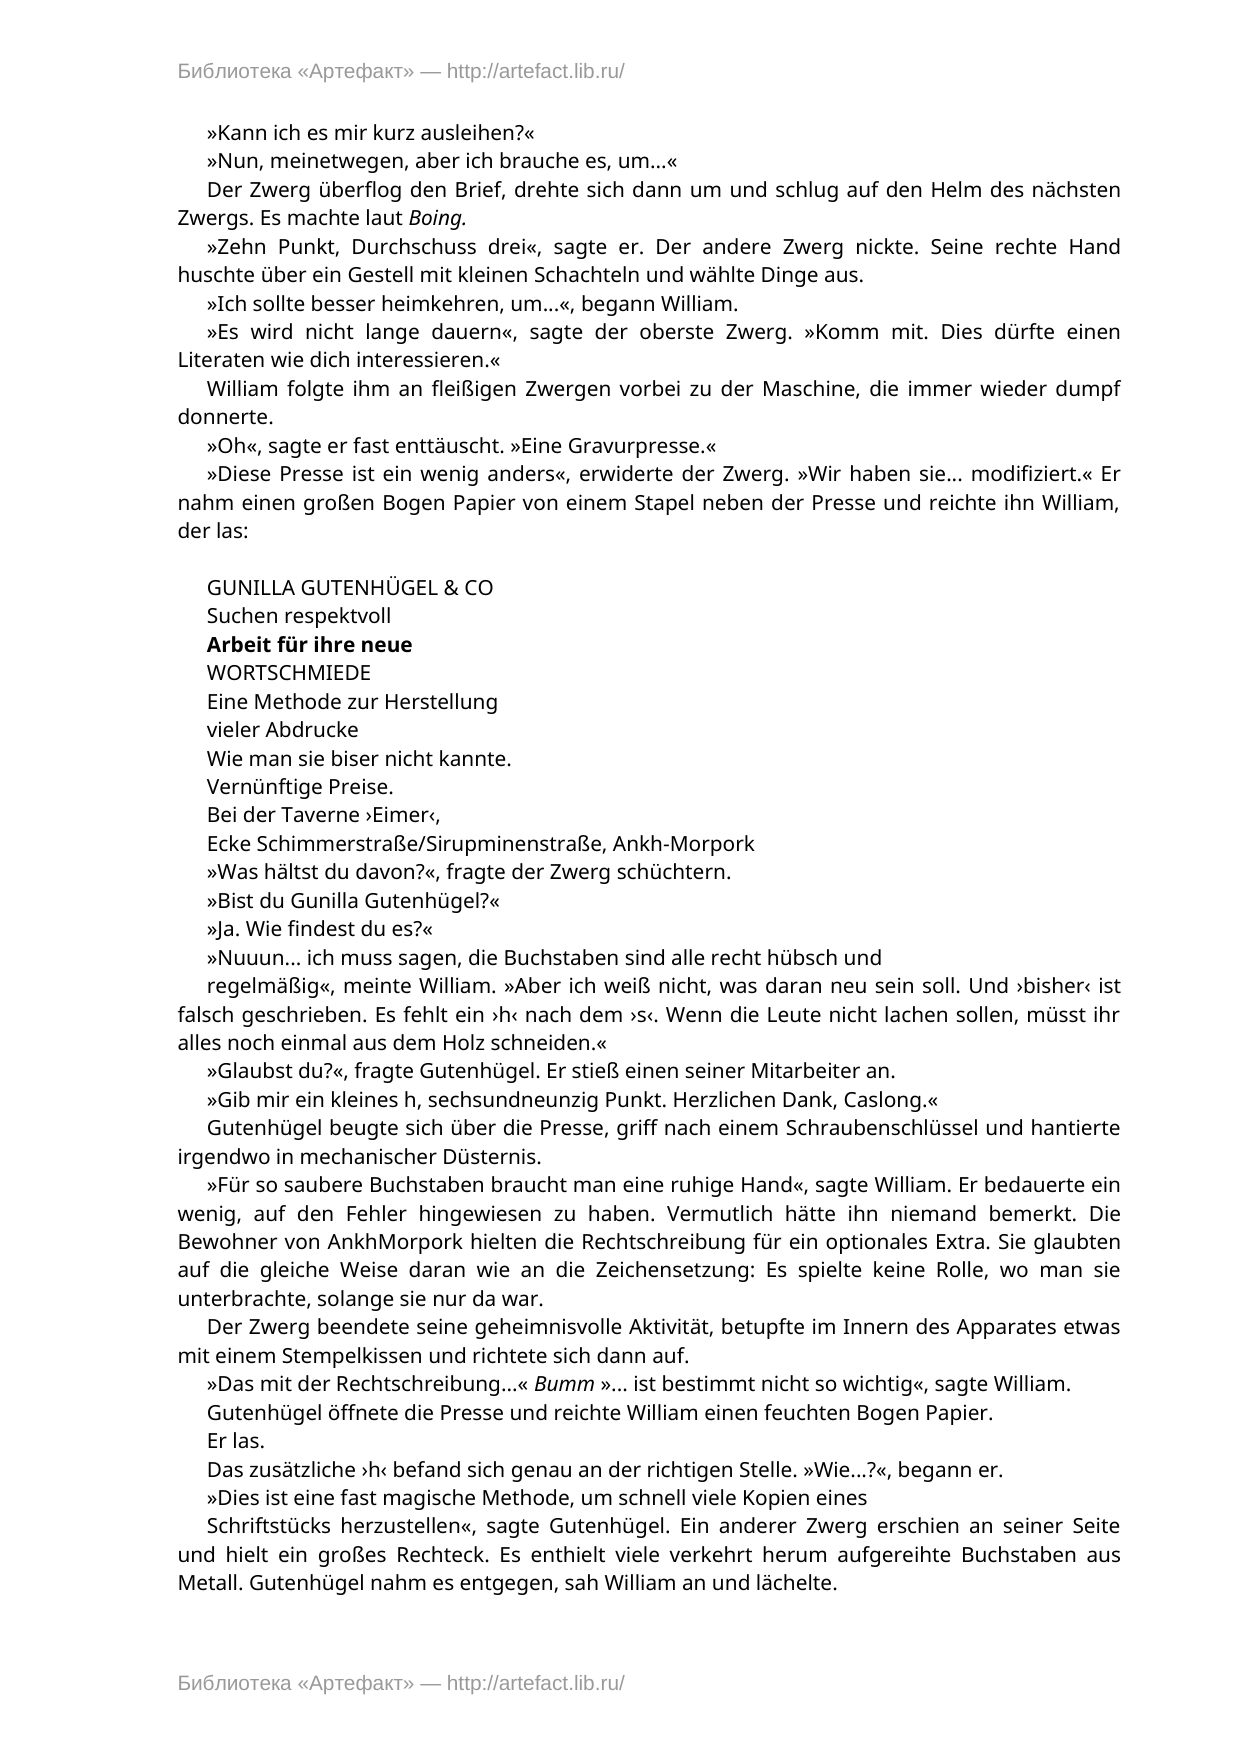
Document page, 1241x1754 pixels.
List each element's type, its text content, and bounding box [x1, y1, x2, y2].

text vieler Abdrucke [177, 715, 1122, 744]
text Eine Methode zur Herstellung [177, 687, 1122, 715]
text Gutenhügel beugte sich über die Presse, griff nach einem Schraubenschlüssel und hantierte irgendwo in mechanischer Düsternis. [177, 1113, 1122, 1170]
text »Glaubst du?«, fragte Gutenhügel. Er stieß einen seiner Mitarbeiter an. [177, 1057, 1122, 1085]
text regelmäßig«, meinte William. »Aber ich weiß nicht, was daran neu sein soll. Und ›bisher‹ ist falsch geschrieben. Es fehlt ein ›h‹ nach dem ›s‹. Wenn die Leute nicht lachen sollen, müsst ihr alles noch einmal aus dem Holz schneiden.« [177, 971, 1122, 1057]
text Arbeit für ihre neue [177, 630, 1122, 658]
text Bei der Taverne ›Eimer‹, [177, 801, 1122, 829]
text »Es wird nicht lange dauern«, sagte der oberste Zwerg. »Komm mit. Dies dürfte einen Literaten wie dich interessieren.« [177, 317, 1122, 374]
text Vernünftige Preise. [177, 772, 1122, 801]
text Suchen respektvoll [177, 602, 1122, 630]
text »Für so saubere Buchstaben braucht man eine ruhige Hand«, sagte William. Er bedauerte ein wenig, auf den Fehler hingewiesen zu haben. Vermutlich hätte ihn niemand bemerkt. Die Bewohner von AnkhMorpork hielten die Rechtschreibung für ein optionales Extra. Sie glaubten auf die gleiche Weise daran wie an die Zeichensetzung: Es spielte keine Rolle, wo man sie unterbrachte, solange sie nur da war. [177, 1170, 1122, 1312]
text »Kann ich es mir kurz ausleihen?« [177, 118, 1122, 147]
text »Ja. Wie findest du es?« [177, 914, 1122, 943]
text »Was hältst du davon?«, fragte der Zwerg schüchtern. [177, 857, 1122, 886]
text »Zehn Punkt, Durchschuss drei«, sagte er. Der andere Zwerg nickte. Seine rechte Hand huschte über ein Gestell mit kleinen Schachteln und wählte Dinge aus. [177, 232, 1122, 289]
text GUNILLA GUTENHÜGEL & CO [177, 573, 1122, 602]
text Gutenhügel öffnete die Presse und reichte William einen feuchten Bogen Papier. [177, 1398, 1122, 1426]
text Schriftstücks herzustellen«, sagte Gutenhügel. Ein anderer Zwerg erschien an seiner Seite und hielt ein großes Rechteck. Es enthielt viele verkehrt herum aufgereihte Buchstaben aus Metall. Gutenhügel nahm es entgegen, sah William an und lächelte. [177, 1512, 1122, 1597]
text »Diese Presse ist ein wenig anders«, erwiderte der Zwerg. »Wir haben sie... modifiziert.« Er nahm einen großen Bogen Papier von einem Stapel neben der Presse und reichte ihn William, der las: [177, 459, 1122, 545]
text Wie man sie biser nicht kannte. [177, 744, 1122, 772]
text »Oh«, sagte er fast enttäuscht. »Eine Gravurpresse.« [177, 431, 1122, 459]
text »Das mit der Rechtschreibung...« Bumm »... ist bestimmt nicht so wichtig«, sagte William. [177, 1369, 1122, 1398]
text »Dies ist eine fast magische Methode, um schnell viele Kopien eines [177, 1483, 1122, 1512]
text William folgte ihm an fleißigen Zwergen vorbei zu der Maschine, die immer wieder dumpf donnerte. [177, 374, 1122, 431]
text »Ich sollte besser heimkehren, um...«, begann William. [177, 289, 1122, 317]
text »Bist du Gunilla Gutenhügel?« [177, 886, 1122, 914]
text Er las. [177, 1426, 1122, 1455]
text Ecke Schimmerstraße/Sirupminenstraße, Ankh-Morpork [177, 829, 1122, 857]
text Der Zwerg überflog den Brief, drehte sich dann um und schlug auf den Helm des nächsten Zwergs. Es machte laut Boing. [177, 175, 1122, 232]
text »Nuuun... ich muss sagen, die Buchstaben sind alle recht hübsch und [177, 943, 1122, 971]
text Der Zwerg beendete seine geheimnisvolle Aktivität, betupfte im Innern des Apparates etwas mit einem Stempelkissen und richtete sich dann auf. [177, 1312, 1122, 1369]
text WORTSCHMIEDE [177, 658, 1122, 687]
text »Nun, meinetwegen, aber ich brauche es, um...« [177, 147, 1122, 175]
text »Gib mir ein kleines h, sechsundneunzig Punkt. Herzlichen Dank, Caslong.« [177, 1085, 1122, 1113]
text Das zusätzliche ›h‹ befand sich genau an der richtigen Stelle. »Wie...?«, begann er. [177, 1455, 1122, 1483]
